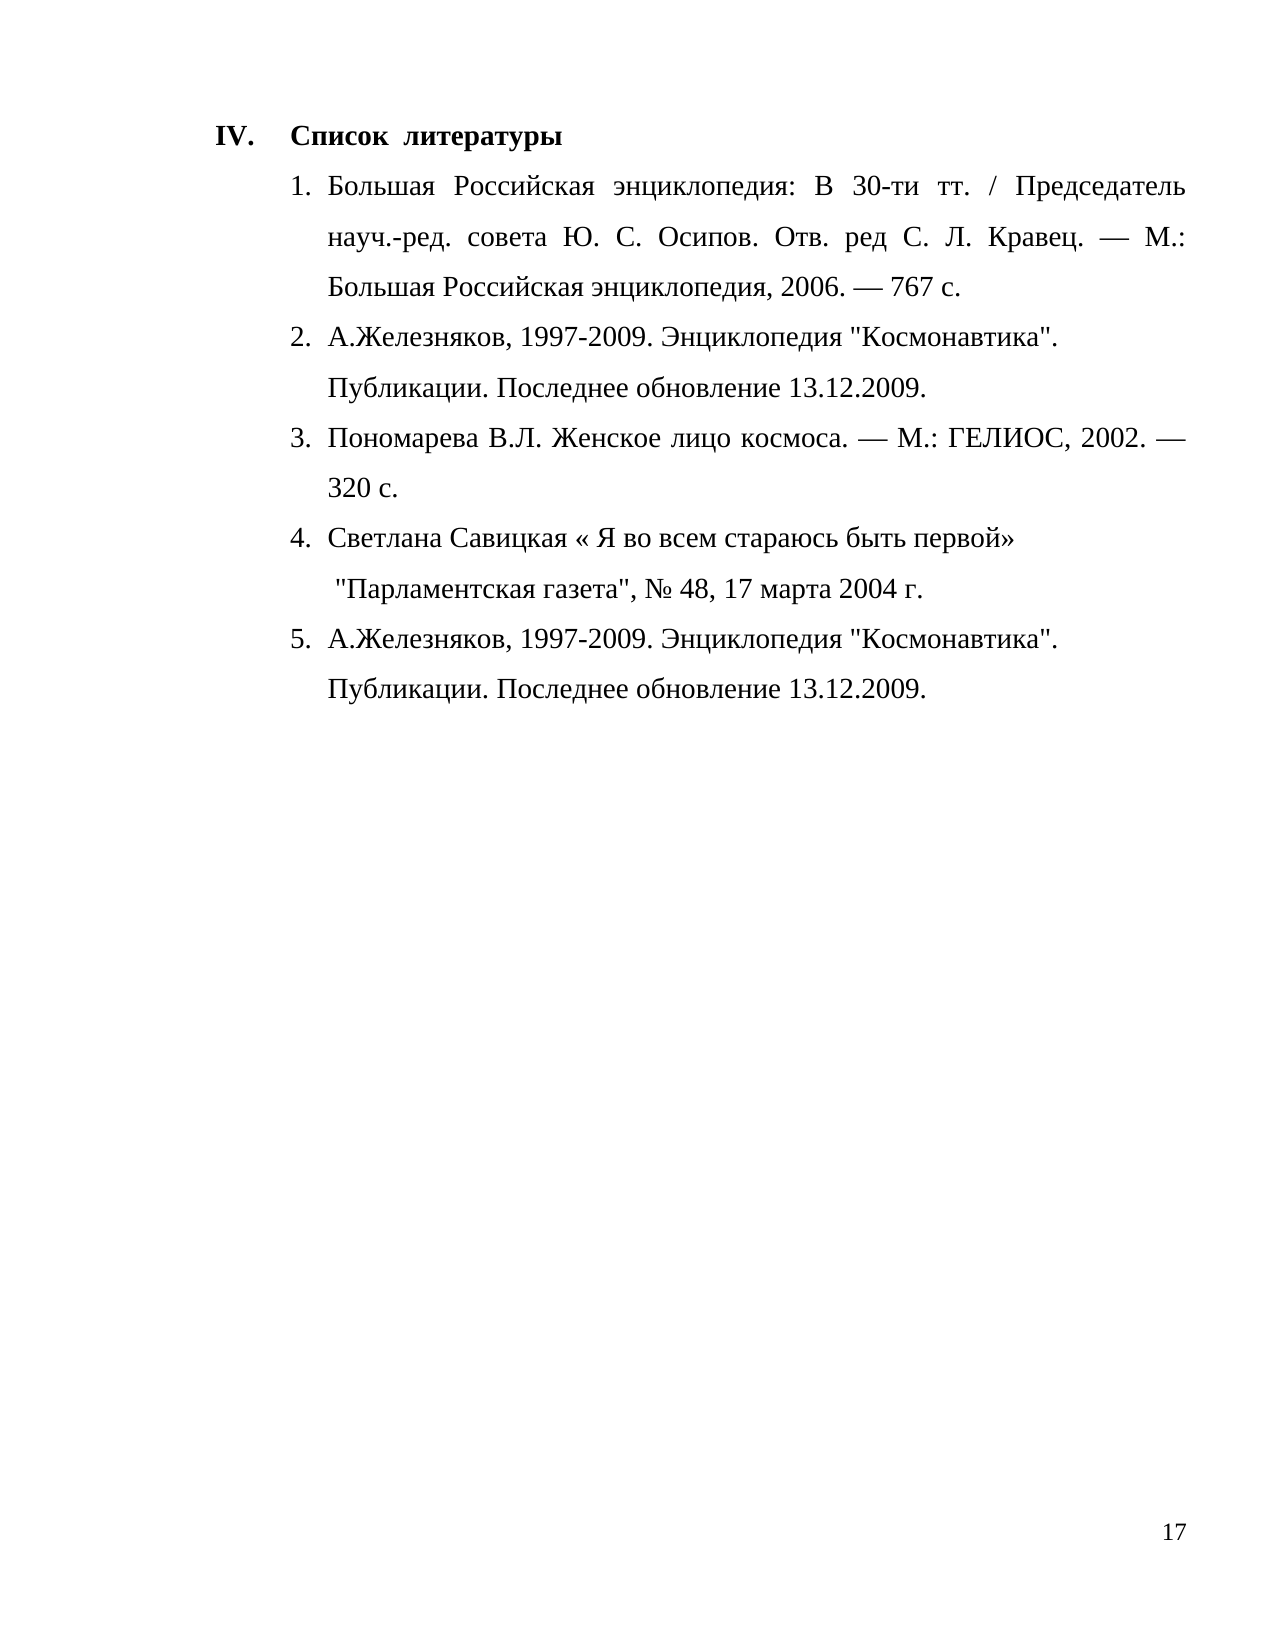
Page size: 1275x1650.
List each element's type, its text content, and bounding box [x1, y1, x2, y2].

list Пономарева В.Л. Женское лицо космоса. — М.: ГЕЛИОС, 2002. — 320 с. [290, 420, 1186, 504]
text "Парламентская газета", № 48, 17 марта 2004 г. [327, 571, 1186, 604]
list А.Железняков, 1997-2009. Энциклопедия "Космонавтика". Публикации. Последнее обновление 13.12.2009. [290, 621, 1186, 705]
list Светлана Савицкая « Я во всем стараюсь быть первой» [290, 521, 1186, 554]
list А.Железняков, 1997-2009. Энциклопедия "Космонавтика". Публикации. Последнее обновление 13.12.2009. [290, 319, 1186, 403]
list Большая Российская энциклопедия: В 30-ти тт. / Председатель науч.-ред. совета Ю. С. Осипов. Отв. ред С. Л. Кравец. — М.: Большая Российская энциклопедия, 2006. — 767 с. [290, 168, 1186, 303]
list Список литературы [215, 118, 1186, 152]
